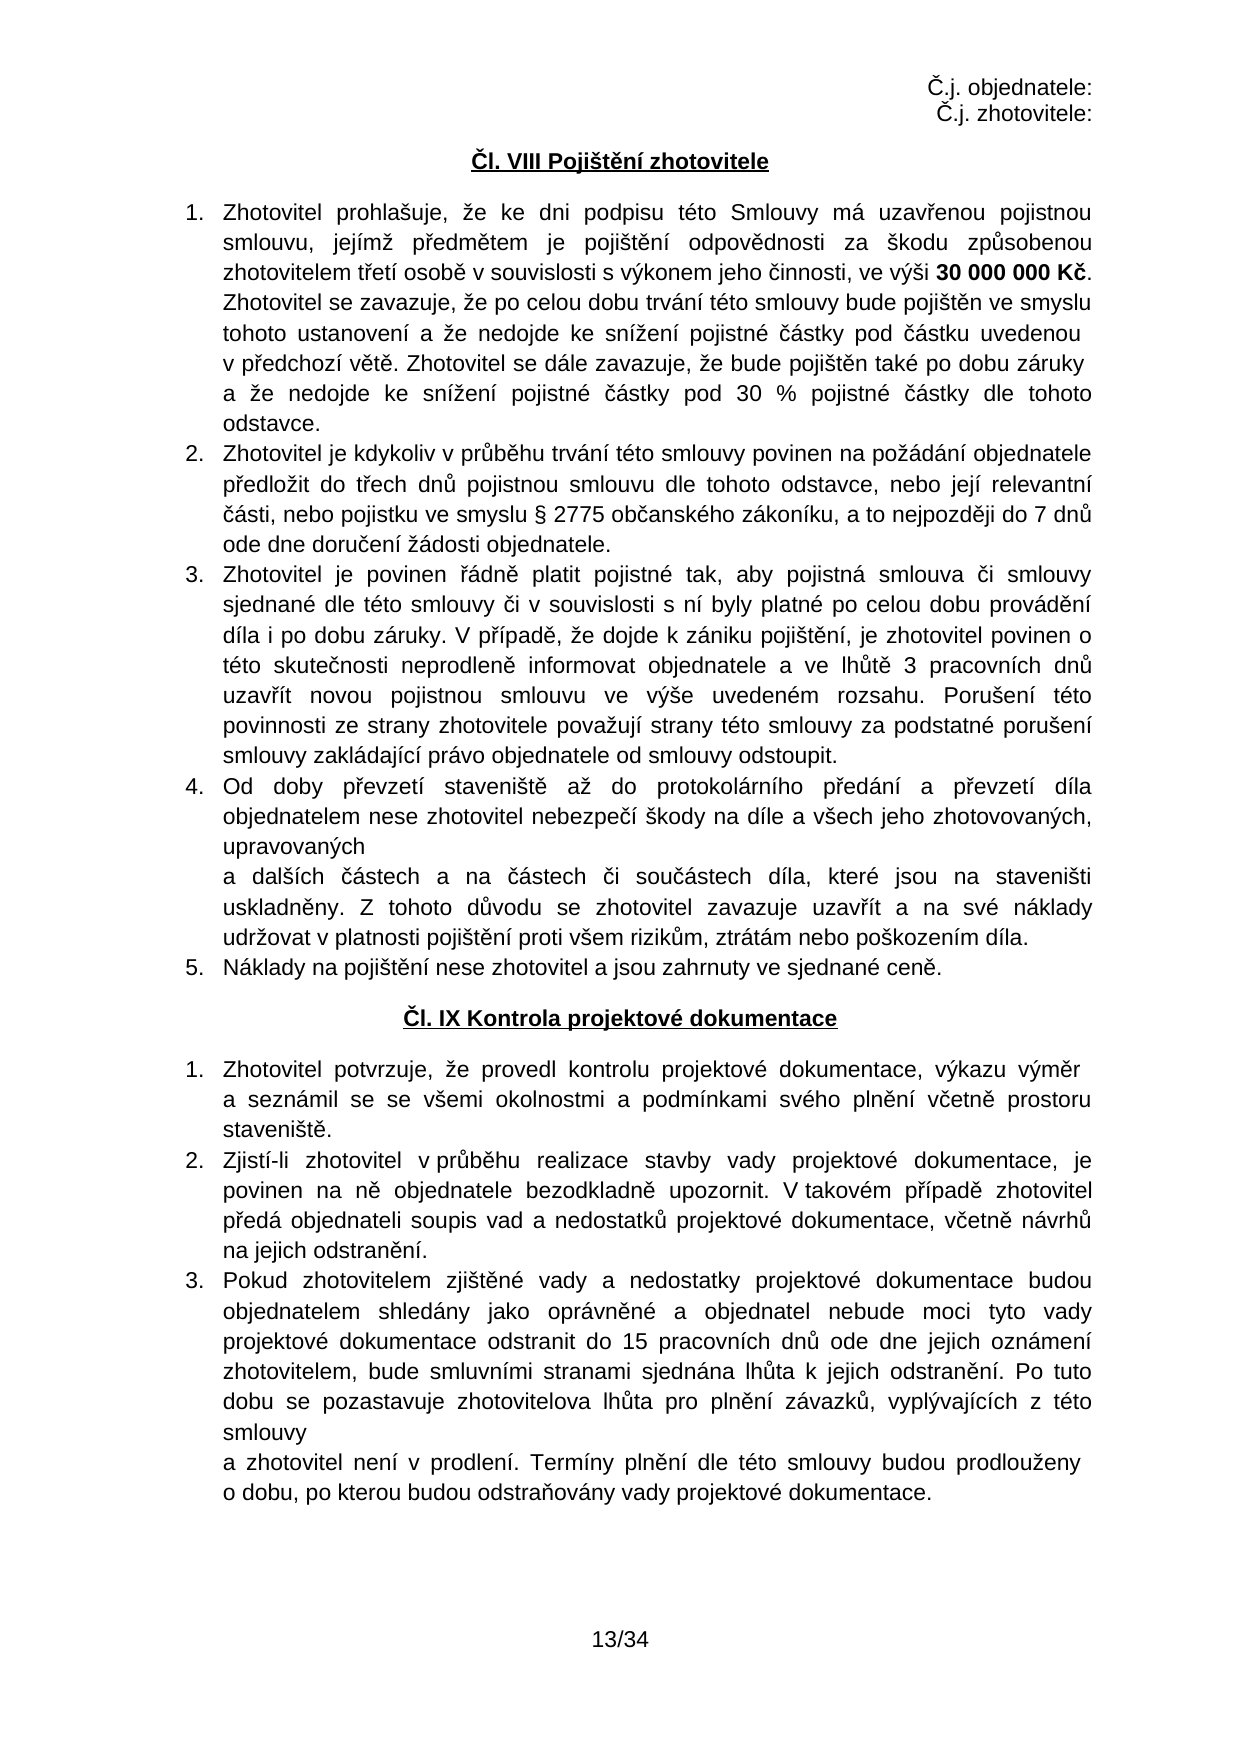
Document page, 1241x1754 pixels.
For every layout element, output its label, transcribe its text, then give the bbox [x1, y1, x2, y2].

text Čl. IX Kontrola projektové dokumentace [148, 1005, 1093, 1031]
list Zhotovitel je kdykoliv v průběhu trvání této smlouvy povinen na požádání objednatele předložit do třech dnů pojistnou smlouvu dle tohoto odstavce, nebo její relevantní části, nebo pojistku ve smyslu § 2775 občanského zákoníku, a to nejpozději do 7 dnů ode dne doručení žádosti objednatele. [185, 440, 1093, 557]
list Zhotovitel potvrzuje, že provedl kontrolu projektové dokumentace, výkazu výměr a seznámil se se všemi okolnostmi a podmínkami svého plnění včetně prostoru staveniště. [185, 1056, 1093, 1143]
list Zjistí-li zhotovitel v průběhu realizace stavby vady projektové dokumentace, je povinen na ně objednatele bezodkladně upozornit. V takovém případě zhotovitel předá objednateli soupis vad a nedostatků projektové dokumentace, včetně návrhů na jejich odstranění. [185, 1147, 1093, 1263]
list Pokud zhotovitelem zjištěné vady a nedostatky projektové dokumentace budou objednatelem shledány jako oprávněné a objednatel nebude moci tyto vady projektové dokumentace odstranit do 15 pracovních dnů ode dne jejich oznámení zhotovitelem, bude smluvními stranami sjednána lhůta k jejich odstranění. Po tuto dobu se pozastavuje zhotovitelova lhůta pro plnění závazků, vyplývajících z této smlouvy a zhotovitel není v prodlení. Termíny plnění dle této smlouvy budou prodlouženy o dobu, po kterou budou odstraňovány vady projektové dokumentace. [185, 1267, 1093, 1505]
list Od doby převzetí staveniště až do protokolárního předání a převzetí díla objednatelem nese zhotovitel nebezpečí škody na díle a všech jeho zhotovovaných, upravovaných a dalších částech a na částech či součástech díla, které jsou na staveništi uskladněny. Z tohoto důvodu se zhotovitel zavazuje uzavřít a na své náklady udržovat v platnosti pojištění proti všem rizikům, ztrátám nebo poškozením díla. [185, 773, 1093, 950]
list Zhotovitel je povinen řádně platit pojistné tak, aby pojistná smlouva či smlouvy sjednané dle této smlouvy či v souvislosti s ní byly platné po celou dobu provádění díla i po dobu záruky. V případě, že dojde k zániku pojištění, je zhotovitel povinen o této skutečnosti neprodleně informovat objednatele a ve lhůtě 3 pracovních dnů uzavřít novou pojistnou smlouvu ve výše uvedeném rozsahu. Porušení této povinnosti ze strany zhotovitele považují strany této smlouvy za podstatné porušení smlouvy zakládající právo objednatele od smlouvy odstoupit. [185, 561, 1093, 769]
text Čl. VIII Pojištění zhotovitele [148, 148, 1093, 174]
list Náklady na pojištění nese zhotovitel a jsou zahrnuty ve sjednané ceně. [185, 954, 1093, 980]
list Zhotovitel prohlašuje, že ke dni podpisu této Smlouvy má uzavřenou pojistnou smlouvu, jejímž předmětem je pojištění odpovědnosti za škodu způsobenou zhotovitelem třetí osobě v souvislosti s výkonem jeho činnosti, ve výši 30 000 000 Kč. Zhotovitel se zavazuje, že po celou dobu trvání této smlouvy bude pojištěn ve smyslu tohoto ustanovení a že nedojde ke snížení pojistné částky pod částku uvedenou v předchozí větě. Zhotovitel se dále zavazuje, že bude pojištěn také po dobu záruky a že nedojde ke snížení pojistné částky pod 30 % pojistné částky dle tohoto odstavce. [185, 199, 1093, 436]
